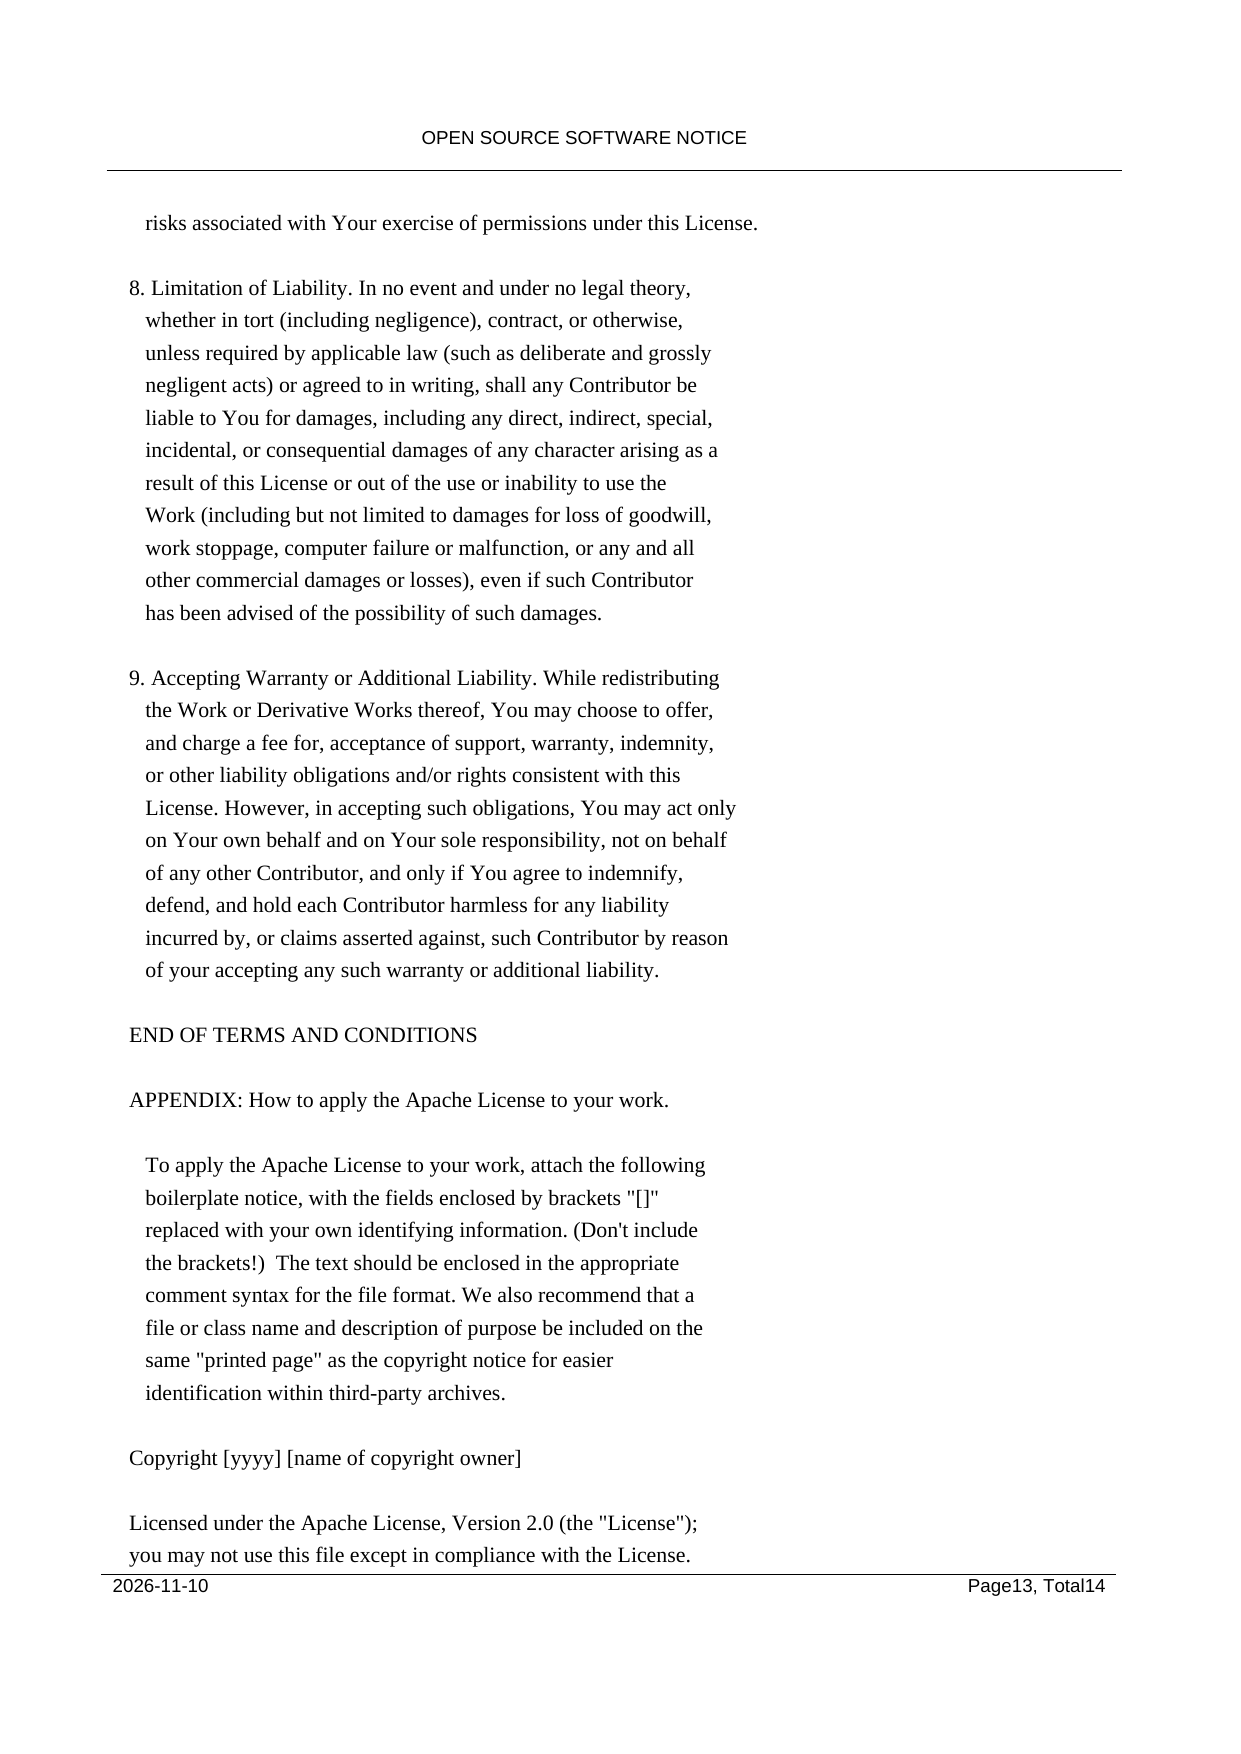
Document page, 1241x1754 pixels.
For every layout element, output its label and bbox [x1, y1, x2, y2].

text [112, 206, 1128, 1571]
